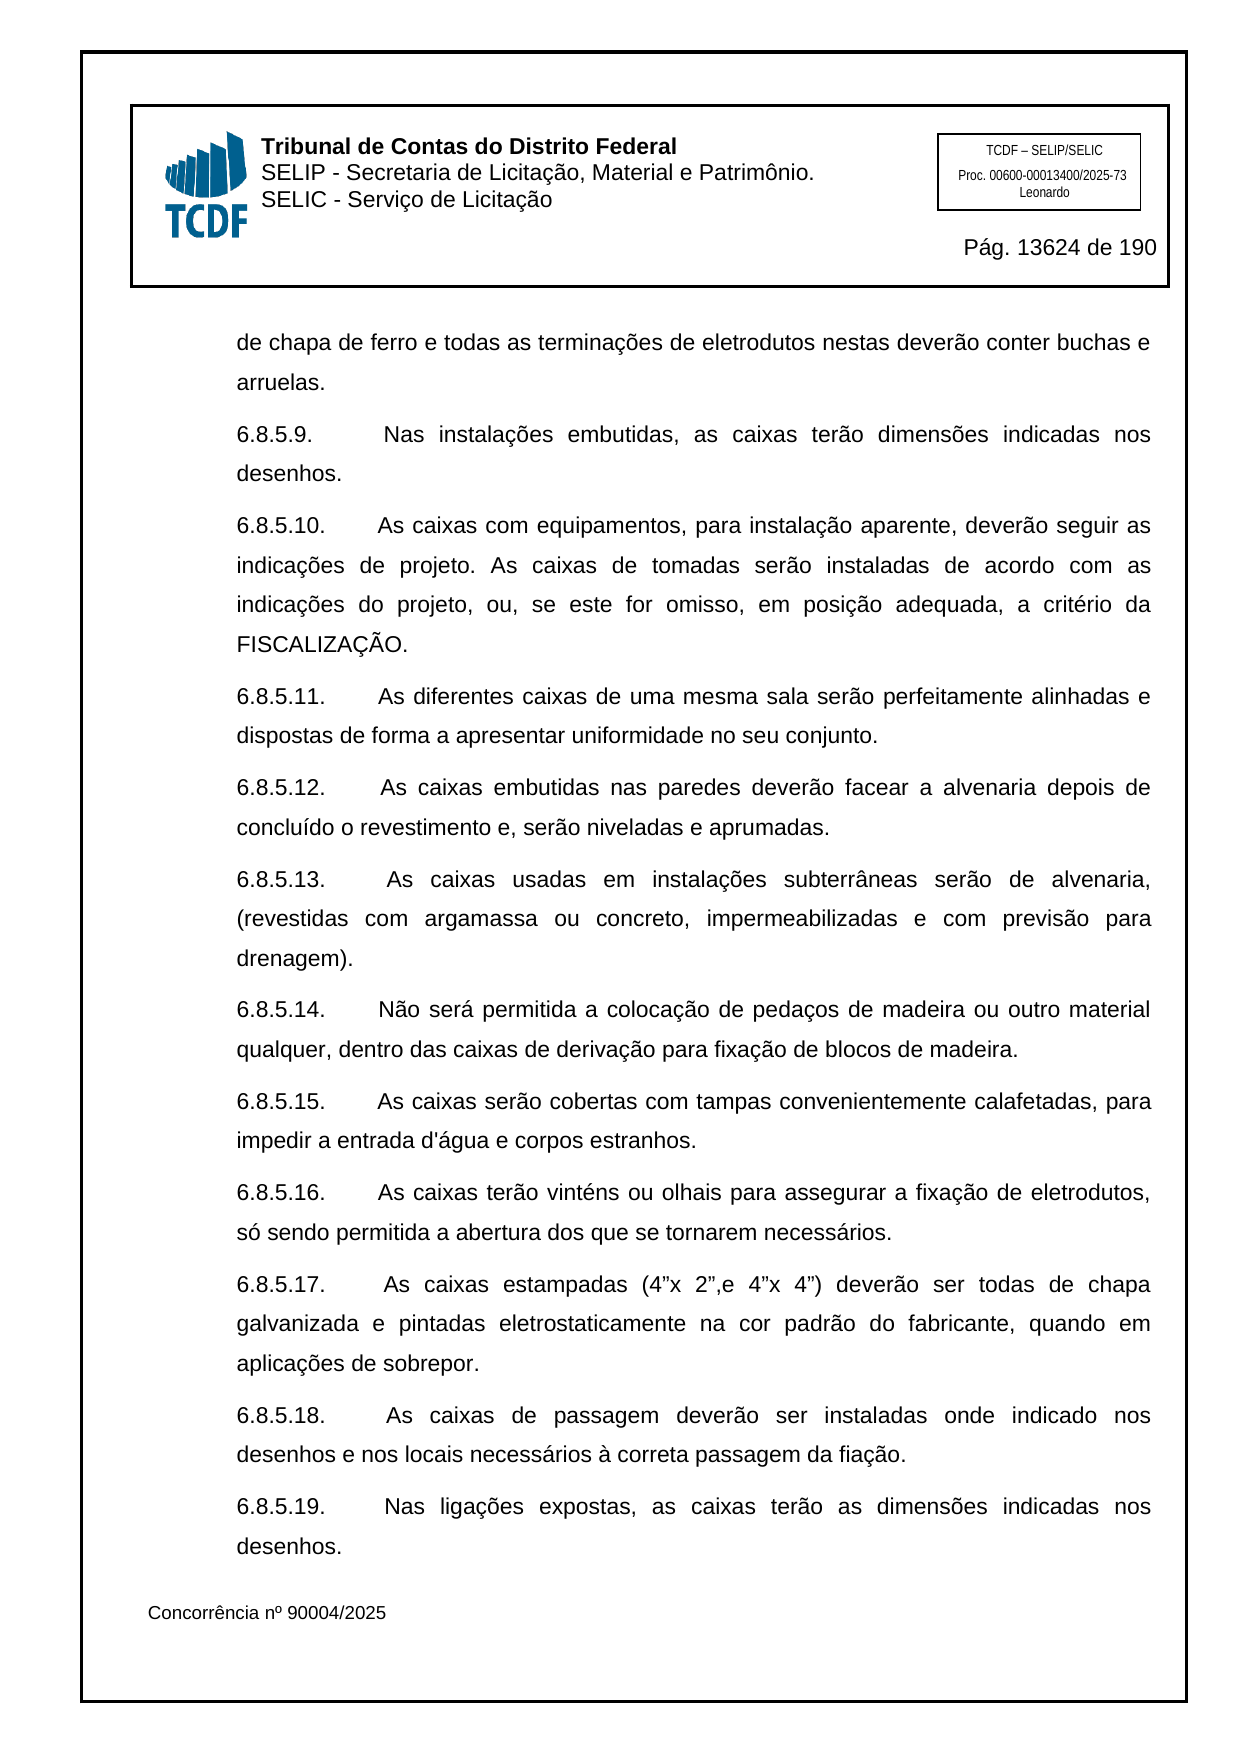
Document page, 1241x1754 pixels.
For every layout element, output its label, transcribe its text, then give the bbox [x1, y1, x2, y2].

picture [150, 128, 262, 240]
text Nas ligações expostas, as caixas terão as dimensões indicadas nos desenhos. [236, 1493, 1152, 1559]
text As caixas com equipamentos, para instalação aparente, deverão seguir as indicações de projeto. As caixas de tomadas serão instaladas de acordo com as indicações do projeto, ou, se este for omisso, em posição adequada, a critério da FISCALIZAÇÃO. [236, 512, 1152, 657]
text As caixas terão vinténs ou olhais para assegurar a fixação de eletrodutos, só sendo permitida a abertura dos que se tornarem necessários. [236, 1179, 1152, 1245]
text As caixas usadas em instalações subterrâneas serão de alvenaria, (revestidas com argamassa ou concreto, impermeabilizadas e com previsão para drenagem). [236, 866, 1152, 971]
text As caixas embutidas nas paredes deverão facear a alvenaria depois de concluído o revestimento e, serão niveladas e aprumadas. [236, 774, 1152, 840]
text As diferentes caixas de uma mesma sala serão perfeitamente alinhadas e dispostas de forma a apresentar uniformidade no seu conjunto. [236, 683, 1152, 748]
text As caixas de passagem deverão ser instaladas onde indicado nos desenhos e nos locais necessários à correta passagem da fiação. [236, 1402, 1152, 1468]
text As caixas serão cobertas com tampas convenientemente calafetadas, para impedir a entrada d'água e corpos estranhos. [236, 1088, 1152, 1154]
text Nas instalações embutidas, as caixas terão dimensões indicadas nos desenhos. [236, 421, 1152, 487]
text As caixas estampadas (4”x 2”,e 4”x 4”) deverão ser todas de chapa galvanizada e pintadas eletrostaticamente na cor padrão do fabricante, quando em aplicações de sobrepor. [236, 1271, 1152, 1376]
text Não será permitida a colocação de pedaços de madeira ou outro material qualquer, dentro das caixas de derivação para fixação de blocos de madeira. [236, 996, 1152, 1062]
